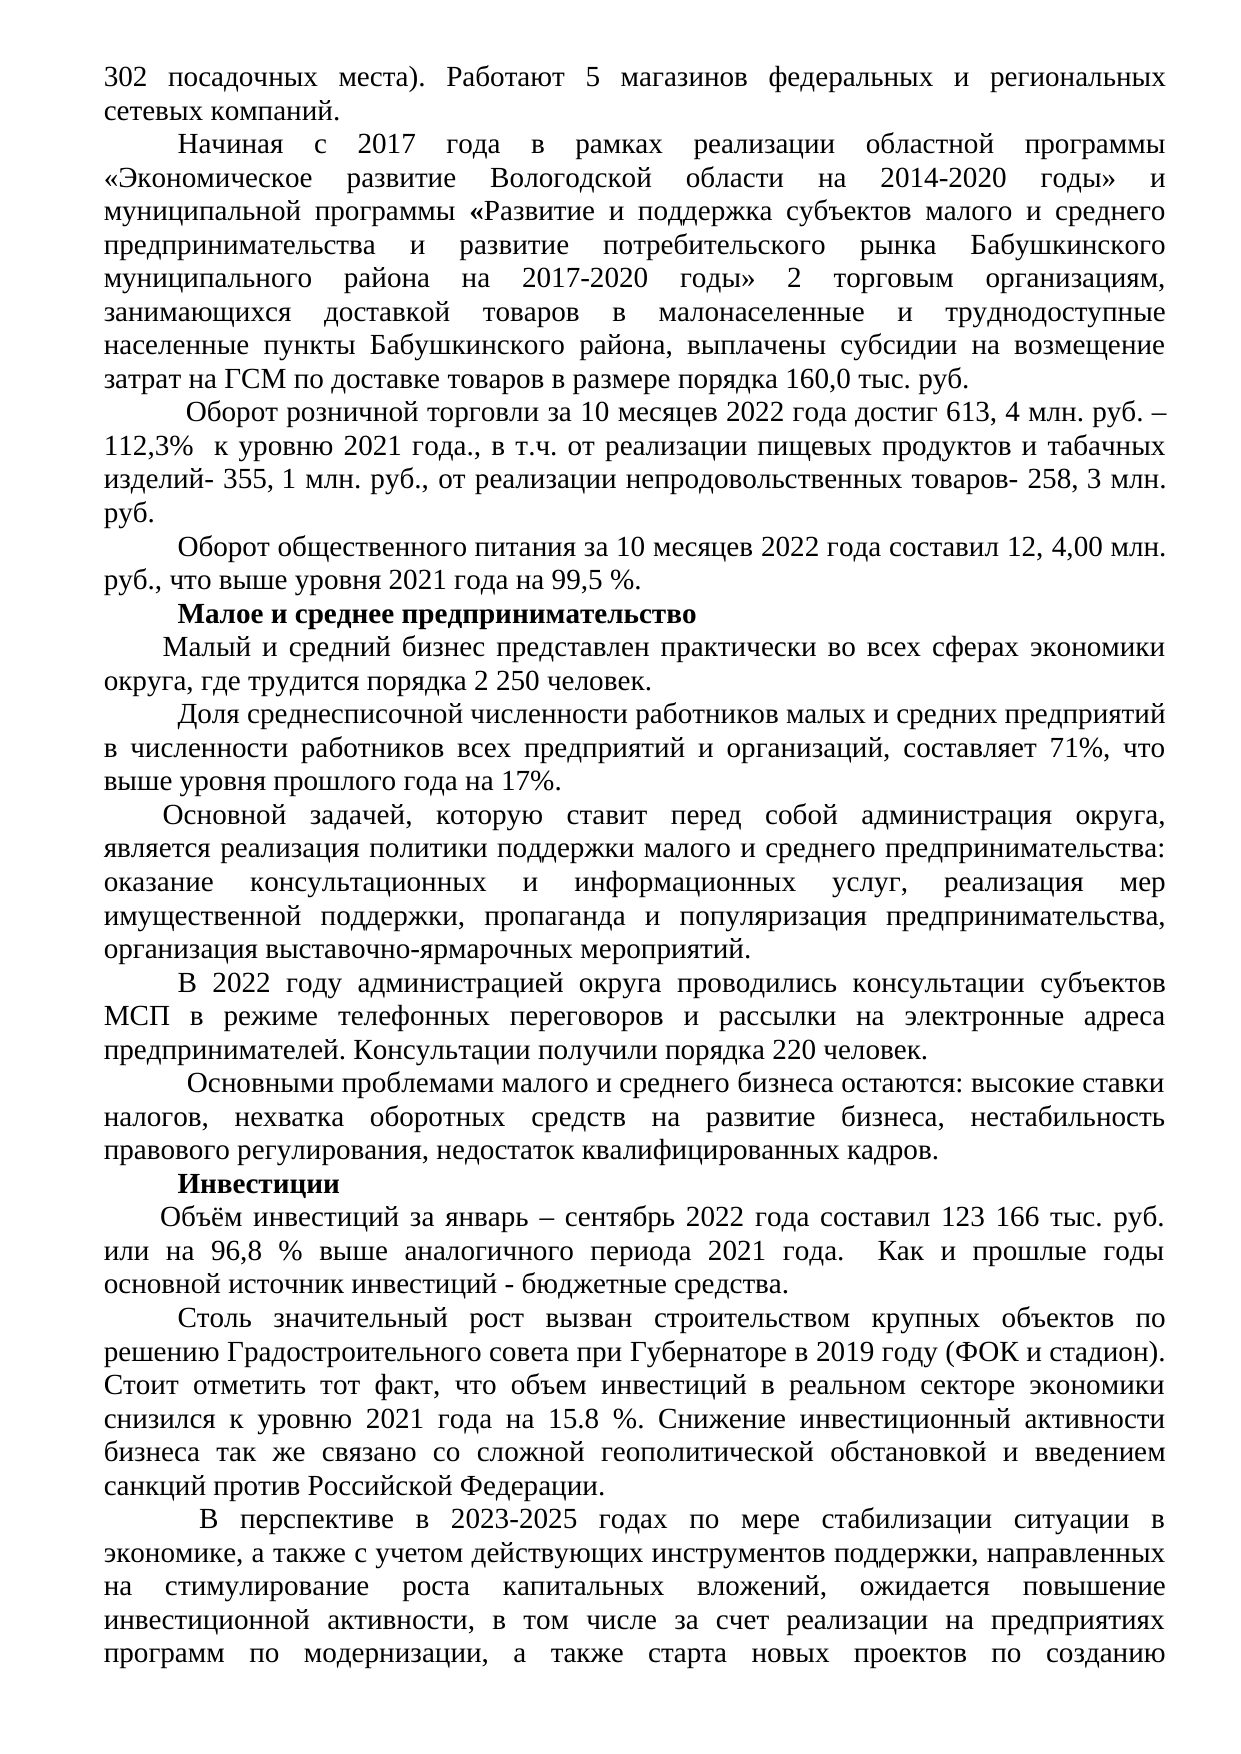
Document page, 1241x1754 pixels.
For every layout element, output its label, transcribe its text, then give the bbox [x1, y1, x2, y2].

text Основной задачей, которую ставит перед собой администрация округа, является реализация политики поддержки малого и среднего предпринимательства: оказание консультационных и информационных услуг, реализация мер имущественной поддержки, пропаганда и популяризация предпринимательства, организация выставочно-ярмарочных мероприятий. [103, 797, 1166, 965]
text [103, 1501, 1166, 1669]
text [103, 59, 1166, 126]
text Оборот общественного питания за 10 месяцев 2022 года составил 12, 4,00 млн. руб., что выше уровня 2021 года на 99,5 %. [103, 529, 1166, 596]
text В 2022 году администрацией округа проводились консультации субъектов МСП в режиме телефонных переговоров и рассылки на электронные адреса предпринимателей. Консультации получили порядка 220 человек. [103, 965, 1166, 1065]
text Столь значительный рост вызван строительством крупных объектов по решению Градостроительного совета при Губернаторе в 2019 году (ФОК и стадион). Стоит отметить тот факт, что объем инвестиций в реальном секторе экономики снизился к уровню 2021 года на 15.8 %. Снижение инвестиционный активности бизнеса так же связано со сложной геополитической обстановкой и введением санкций против Российской Федерации. [103, 1300, 1166, 1501]
text Малый и средний бизнес представлен практически во всех сферах экономики округа, где трудится порядка 2 250 человек. [103, 629, 1166, 696]
text Основными проблемами малого и среднего бизнеса остаются: высокие ставки налогов, нехватка оборотных средств на развитие бизнеса, нестабильность правового регулирования, недостаток квалифицированных кадров. [103, 1065, 1166, 1166]
text Оборот розничной торговли за 10 месяцев 2022 года достиг 613, 4 млн. руб. – 112,3% к уровню 2021 года., в т.ч. от реализации пищевых продуктов и табачных изделий- 355, 1 млн. руб., от реализации непродовольственных товаров- 258, 3 млн. руб. [103, 394, 1166, 529]
list Объём инвестиций за январь – сентябрь 2022 года составил 123 166 тыс. руб. или на 96,8 % выше аналогичного периода 2021 года. Как и прошлые годы основной источник инвестиций - бюджетные средства. [103, 1199, 1166, 1300]
text Малое и среднее предпринимательство [103, 596, 1166, 629]
text Инвестиции [107, 1166, 1166, 1199]
text Доля среднесписочной численности работников малых и средних предприятий в численности работников всех предприятий и организаций, составляет 71%, что выше уровня прошлого года на 17%. [103, 696, 1166, 797]
text Начиная с 2017 года в рамках реализации областной программы «Экономическое развитие Вологодской области на 2014-2020 годы» и муниципальной программы «Развитие и поддержка субъектов малого и среднего предпринимательства и развитие потребительского рынка Бабушкинского муниципального района на 2017-2020 годы» 2 торговым организациям, занимающихся доставкой товаров в малонаселенные и труднодоступные населенные пункты Бабушкинского района, выплачены субсидии на возмещение затрат на ГСМ по доставке товаров в размере порядка 160,0 тыс. руб. [103, 126, 1166, 394]
